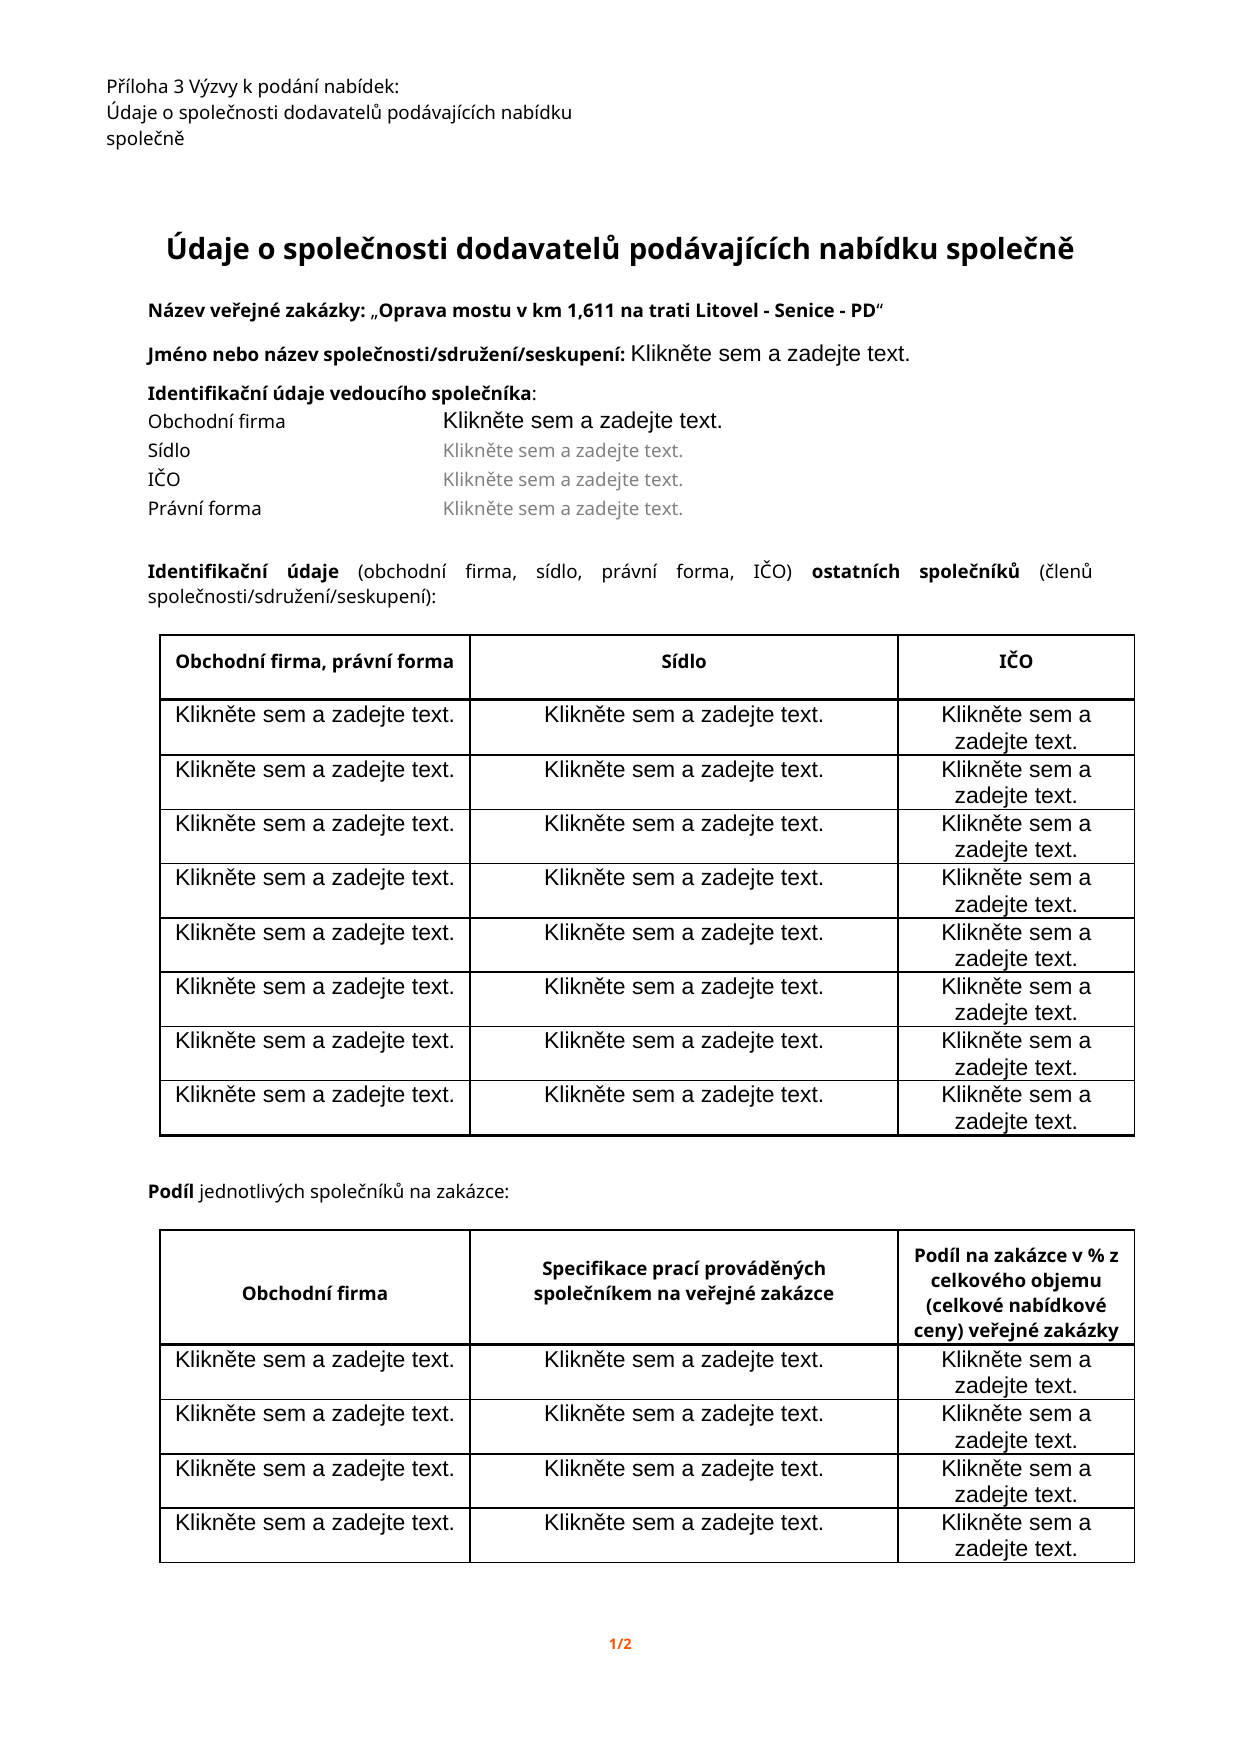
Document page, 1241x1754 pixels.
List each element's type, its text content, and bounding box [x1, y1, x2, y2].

table_header IČO [899, 636, 1134, 698]
table_header Podíl na zakázce v % z celkového objemu (celkové nabídkové ceny) veřejné zakázky [899, 1231, 1134, 1343]
text Obchodní firma [148, 405, 1093, 434]
text IČO [148, 463, 1093, 492]
text Právní forma [148, 492, 1093, 521]
text Identifikační údaje (obchodní firma, sídlo, právní forma, IČO) ostatních společníků (členů společnosti/sdružení/seskupení): [148, 559, 1093, 609]
table_header Obchodní firma, právní forma [161, 636, 469, 698]
table_header Sídlo [471, 636, 897, 698]
text Sídlo [148, 434, 1093, 463]
text Jméno nebo název společnosti/sdružení/seskupení: [148, 336, 1093, 367]
text Název veřejné zakázky: „Oprava mostu v km 1,611 na trati Litovel - Senice - PD“ [148, 293, 1093, 324]
title Údaje o společnosti dodavatelů podávajících nabídku společně [148, 228, 1093, 268]
text Identifikační údaje vedoucího společníka: [148, 380, 1093, 405]
table_header Obchodní firma [161, 1231, 469, 1343]
table_header Specifikace prací prováděných společníkem na veřejné zakázce [471, 1231, 897, 1343]
text Podíl jednotlivých společníků na zakázce: [148, 1179, 1093, 1229]
